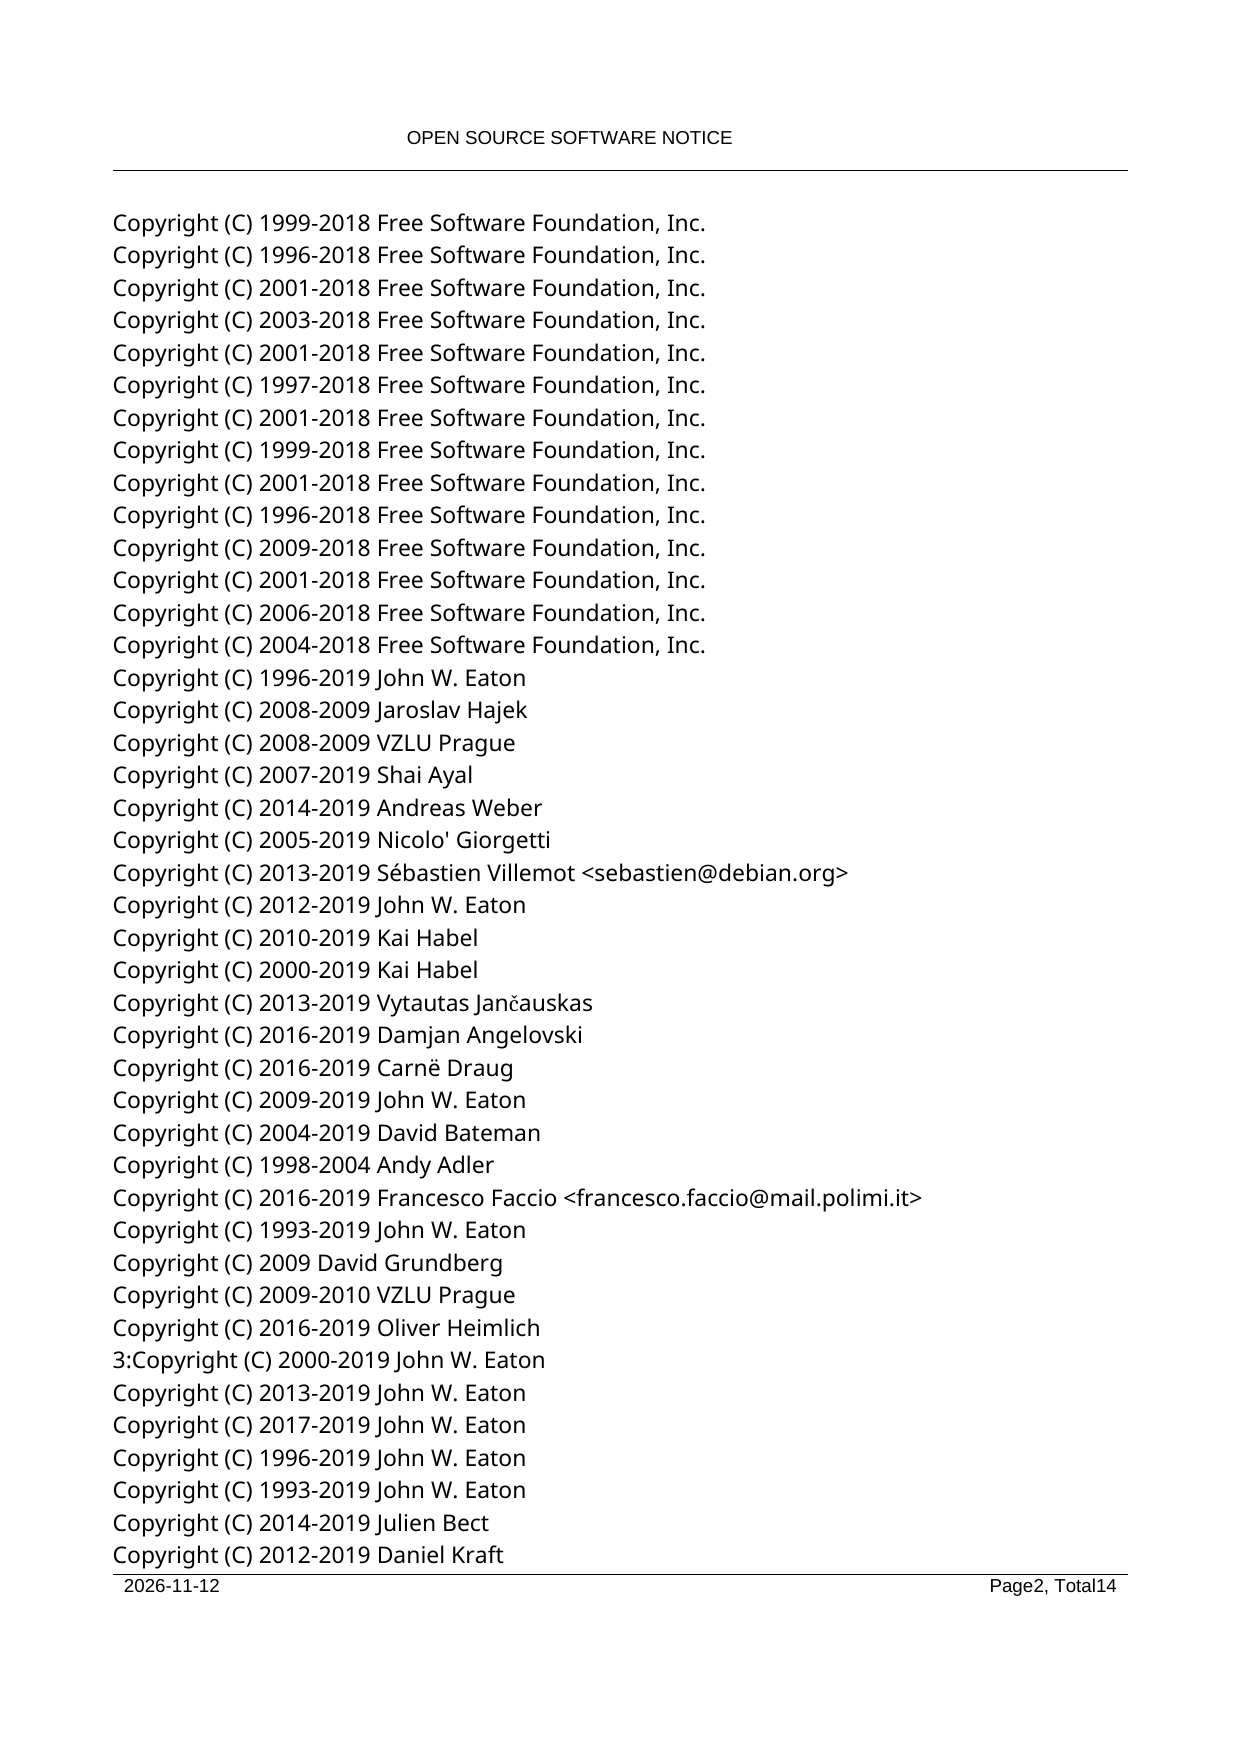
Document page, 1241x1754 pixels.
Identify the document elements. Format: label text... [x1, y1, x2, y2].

text Copyright (C) 2013-2019 John W. Eaton [112, 1376, 1128, 1409]
text Copyright (C) 2008-2009 VZLU Prague [112, 726, 1128, 759]
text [112, 206, 1128, 239]
text Copyright (C) 2008-2009 Jaroslav Hajek [112, 694, 1128, 726]
text Copyright (C) 2013-2019 Sébastien Villemot <sebastien@debian.org> [112, 856, 1128, 889]
text Copyright (C) 2016-2019 Carnë Draug [112, 1051, 1128, 1084]
text Copyright (C) 2017-2019 John W. Eaton [112, 1409, 1128, 1441]
text Copyright (C) 2016-2019 Francesco Faccio <francesco.faccio@mail.polimi.it> [112, 1181, 1128, 1214]
text Copyright (C) 1993-2019 John W. Eaton [112, 1214, 1128, 1246]
text Copyright (C) 2007-2019 Shai Ayal [112, 759, 1128, 791]
text Copyright (C) 2005-2019 Nicolo' Giorgetti [112, 824, 1128, 856]
text 3:Copyright (C) 2000-2019 John W. Eaton [112, 1344, 1128, 1376]
text Copyright (C) 2009-2010 VZLU Prague [112, 1279, 1128, 1311]
text Copyright (C) 2009-2019 John W. Eaton [112, 1084, 1128, 1116]
text Copyright (C) 2001-2018 Free Software Foundation, Inc. [112, 564, 1128, 596]
text Copyright (C) 2001-2018 Free Software Foundation, Inc. [112, 466, 1128, 499]
text Copyright (C) 2001-2018 Free Software Foundation, Inc. [112, 401, 1128, 434]
text Copyright (C) 1996-2019 John W. Eaton [112, 1441, 1128, 1474]
text Copyright (C) 1996-2019 John W. Eaton [112, 661, 1128, 694]
text Copyright (C) 2004-2018 Free Software Foundation, Inc. [112, 629, 1128, 661]
text Copyright (C) 1999-2018 Free Software Foundation, Inc. [112, 434, 1128, 466]
text Copyright (C) 1993-2019 John W. Eaton [112, 1474, 1128, 1506]
text Copyright (C) 2003-2018 Free Software Foundation, Inc. [112, 304, 1128, 336]
text Copyright (C) 2014-2019 Andreas Weber [112, 791, 1128, 824]
text Copyright (C) 1996-2018 Free Software Foundation, Inc. [112, 499, 1128, 531]
text Copyright (C) 2014-2019 Julien Bect [112, 1506, 1128, 1539]
text Copyright (C) 2004-2019 David Bateman [112, 1116, 1128, 1149]
text Copyright (C) 2000-2019 Kai Habel [112, 954, 1128, 986]
text Copyright (C) 2012-2019 Daniel Kraft [112, 1539, 1128, 1571]
text Copyright (C) 2006-2018 Free Software Foundation, Inc. [112, 596, 1128, 629]
text Copyright (C) 2016-2019 Damjan Angelovski [112, 1019, 1128, 1051]
text Copyright (C) 1996-2018 Free Software Foundation, Inc. [112, 239, 1128, 271]
text Copyright (C) 2001-2018 Free Software Foundation, Inc. [112, 336, 1128, 369]
text Copyright (C) 2009 David Grundberg [112, 1246, 1128, 1279]
text Copyright (C) 2013-2019 Vytautas Jančauskas [112, 986, 1128, 1019]
text Copyright (C) 1997-2018 Free Software Foundation, Inc. [112, 369, 1128, 401]
text Copyright (C) 1998-2004 Andy Adler [112, 1149, 1128, 1181]
text Copyright (C) 2009-2018 Free Software Foundation, Inc. [112, 531, 1128, 564]
text Copyright (C) 2010-2019 Kai Habel [112, 921, 1128, 954]
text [112, 271, 1128, 304]
text Copyright (C) 2016-2019 Oliver Heimlich [112, 1311, 1128, 1344]
text Copyright (C) 2012-2019 John W. Eaton [112, 889, 1128, 921]
